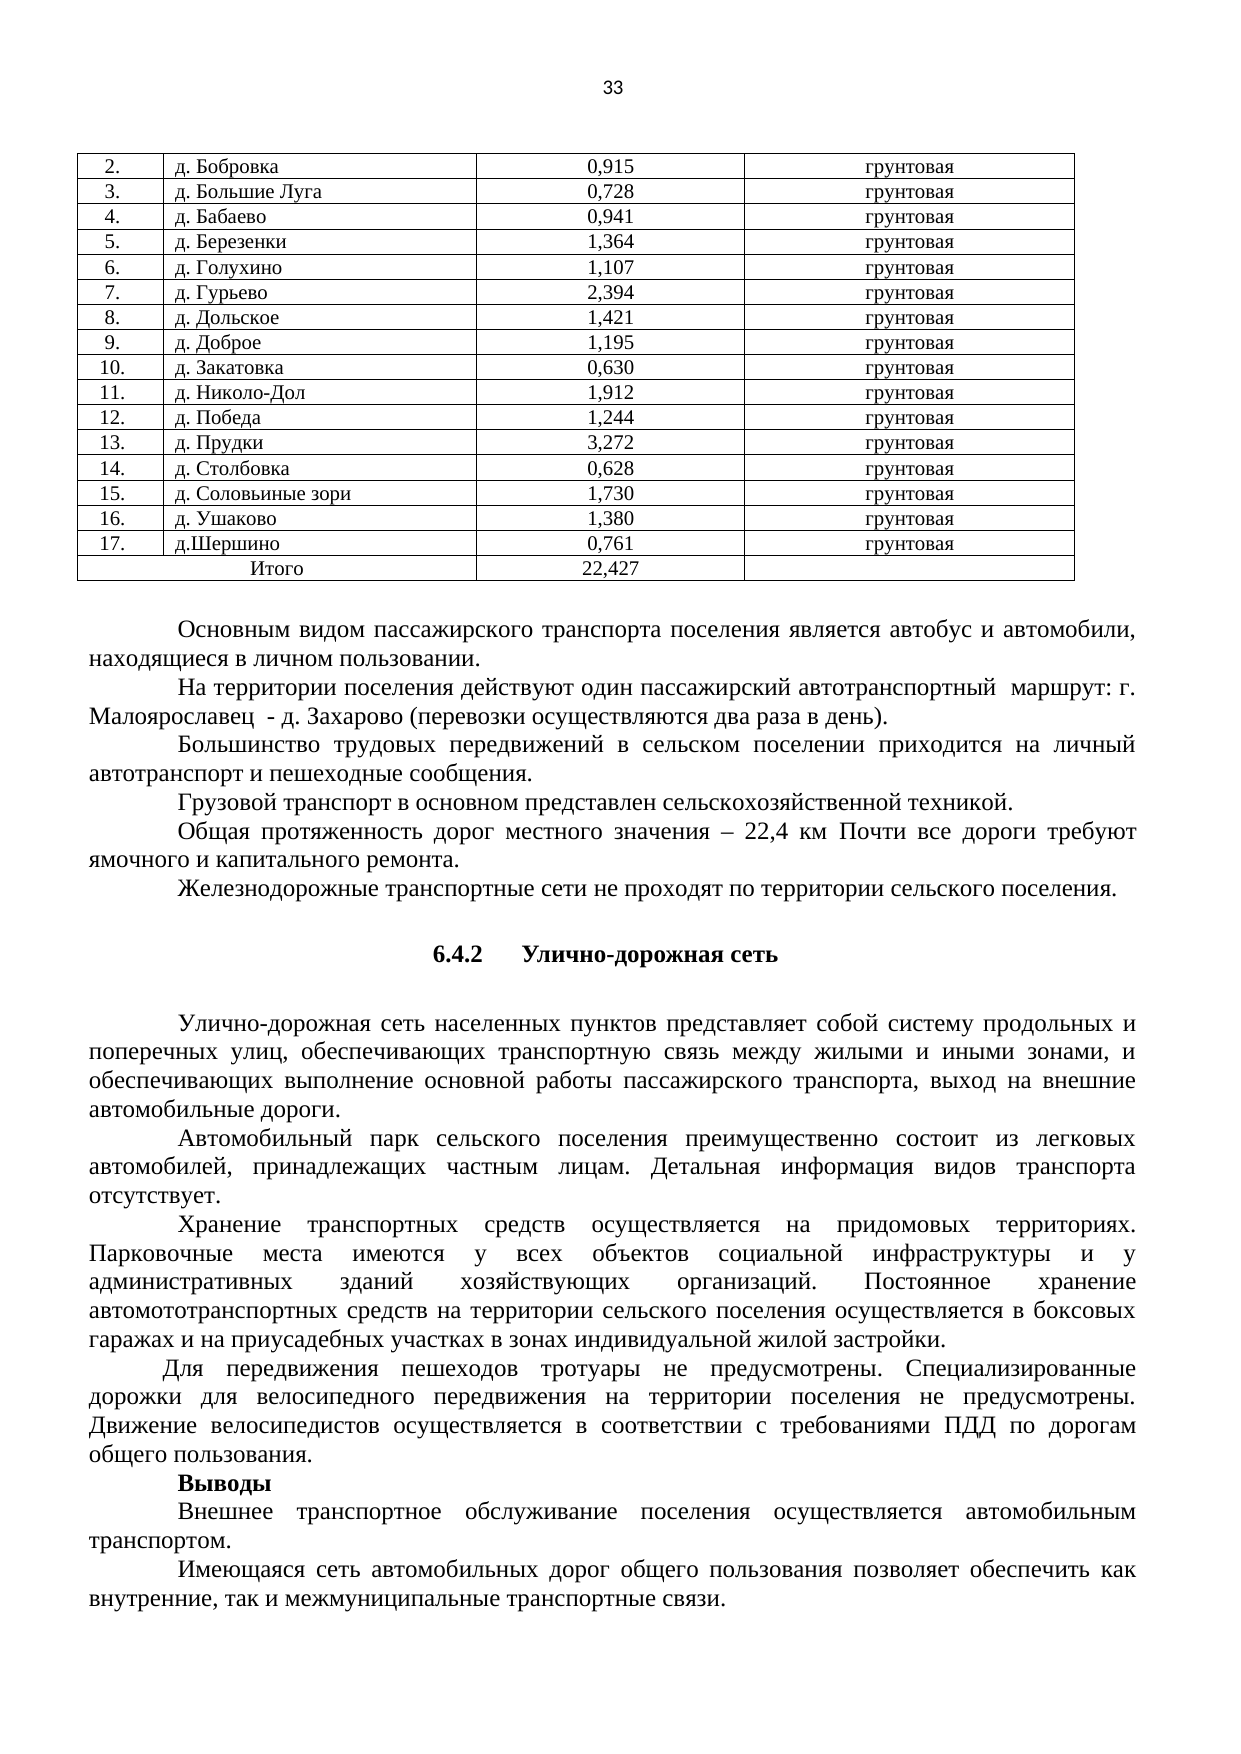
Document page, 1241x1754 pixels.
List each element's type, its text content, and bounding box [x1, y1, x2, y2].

table_cell 1,107 [477, 255, 744, 279]
text Для передвижения пешеходов тротуары не предусмотрены. Специализированные дорожки для велосипедного передвижения на территории поселения не предусмотрены. Движение велосипедистов осуществляется в соответствии с требованиями ПДД по дорогам общего пользования. [89, 1353, 1137, 1468]
table_cell д. Доброе [164, 330, 476, 354]
table_cell 0,761 [477, 531, 744, 555]
table_cell д. Дольское [164, 305, 476, 329]
table_cell д.Шершино [164, 531, 476, 555]
table_cell 0,628 [477, 455, 744, 479]
table_cell 2,394 [477, 280, 744, 304]
table_cell Итого [78, 556, 476, 580]
table_cell грунтовая [745, 204, 1074, 228]
table_cell грунтовая [745, 531, 1074, 555]
table_cell 1,421 [477, 305, 744, 329]
table_cell 5. [78, 230, 163, 253]
table_cell 6. [78, 255, 163, 279]
table_cell грунтовая [745, 405, 1074, 429]
table_cell грунтовая [745, 455, 1074, 479]
table_cell 17. [78, 531, 163, 555]
table_cell грунтовая [745, 380, 1074, 404]
table_cell д. Закатовка [164, 355, 476, 379]
table_cell д. Николо-Дол [164, 380, 476, 404]
table_cell 16. [78, 506, 163, 530]
text Улично-дорожная сеть населенных пунктов представляет собой систему продольных и поперечных улиц, обеспечивающих транспортную связь между жилыми и иными зонами, и обеспечивающих выполнение основной работы пассажирского транспорта, выход на внешние автомобильные дороги. [89, 1008, 1137, 1123]
table_cell 7. [78, 280, 163, 304]
table_cell д. Березенки [164, 230, 476, 253]
text Основным видом пассажирского транспорта поселения является автобус и автомобили, находящиеся в личном пользовании. [89, 614, 1137, 672]
table_cell 1,380 [477, 506, 744, 530]
text Общая протяженность дорог местного значения – 22,4 км Почти все дороги требуют ямочного и капитального ремонта. [89, 816, 1137, 873]
table_cell грунтовая [745, 154, 1074, 178]
table_cell [745, 556, 1074, 580]
table_cell 0,915 [477, 154, 744, 178]
table_cell 1,912 [477, 380, 744, 404]
table_cell 4. [78, 204, 163, 228]
table_cell д. Прудки [164, 430, 476, 454]
table_cell 0,941 [477, 204, 744, 228]
text Железнодорожные транспортные сети не проходят по территории сельского поселения. [89, 873, 1137, 902]
table_cell 3,272 [477, 430, 744, 454]
table_cell 8. [78, 305, 163, 329]
table_cell 14. [78, 455, 163, 479]
table_cell 12. [78, 405, 163, 429]
table_cell 1,195 [477, 330, 744, 354]
text На территории поселения действуют один пассажирский автотранспортный маршрут: г. Малоярославец - д. Захарово (перевозки осуществляются два раза в день). [89, 672, 1137, 729]
table_cell 10. [78, 355, 163, 379]
list Внешнее транспортное обслуживание поселения осуществляется автомобильным транспортом. [89, 1496, 1137, 1554]
table_cell грунтовая [745, 430, 1074, 454]
table_cell д. Соловьиные зори [164, 481, 476, 504]
table_cell д. Победа [164, 405, 476, 429]
table_cell д. Голухино [164, 255, 476, 279]
table_cell 22,427 [477, 556, 744, 580]
table_cell 3. [78, 179, 163, 203]
table_cell д. Ушаково [164, 506, 476, 530]
table_cell грунтовая [745, 481, 1074, 504]
text Грузовой транспорт в основном представлен сельскохозяйственной техникой. [89, 787, 1137, 816]
text Выводы [89, 1468, 1137, 1496]
table_cell грунтовая [745, 179, 1074, 203]
table_cell 13. [78, 430, 163, 454]
table_cell 9. [78, 330, 163, 354]
table_cell 11. [78, 380, 163, 404]
text Большинство трудовых передвижений в сельском поселении приходится на личный автотранспорт и пешеходные сообщения. [89, 729, 1137, 787]
table_cell 1,730 [477, 481, 744, 504]
table_cell грунтовая [745, 280, 1074, 304]
table_cell д. Гурьево [164, 280, 476, 304]
table_cell 0,630 [477, 355, 744, 379]
table_cell 1,364 [477, 230, 744, 253]
table_cell д. Бобровка [164, 154, 476, 178]
table_cell д. Большие Луга [164, 179, 476, 203]
table_cell грунтовая [745, 330, 1074, 354]
text Автомобильный парк сельского поселения преимущественно состоит из легковых автомобилей, принадлежащих частным лицам. Детальная информация видов транспорта отсутствует. [89, 1123, 1137, 1209]
table_cell грунтовая [745, 255, 1074, 279]
table_cell д. Бабаево [164, 204, 476, 228]
table_cell грунтовая [745, 305, 1074, 329]
table_cell грунтовая [745, 230, 1074, 253]
text Хранение транспортных средств осуществляется на придомовых территориях. Парковочные места имеются у всех объектов социальной инфраструктуры и у административных зданий хозяйствующих организаций. Постоянное хранение автомототранспортных средств на территории сельского поселения осуществляется в боксовых гаражах и на приусадебных участках в зонах индивидуальной жилой застройки. [89, 1209, 1137, 1353]
table_cell 15. [78, 481, 163, 504]
list Имеющаяся сеть автомобильных дорог общего пользования позволяет обеспечить как внутренние, так и межмуниципальные транспортные связи. [89, 1554, 1137, 1611]
table_cell грунтовая [745, 355, 1074, 379]
list Улично-дорожная сеть [74, 939, 1137, 968]
table_cell 1,244 [477, 405, 744, 429]
table_cell 0,728 [477, 179, 744, 203]
table_cell д. Столбовка [164, 455, 476, 479]
table_cell 2. [78, 154, 163, 178]
table_cell грунтовая [745, 506, 1074, 530]
